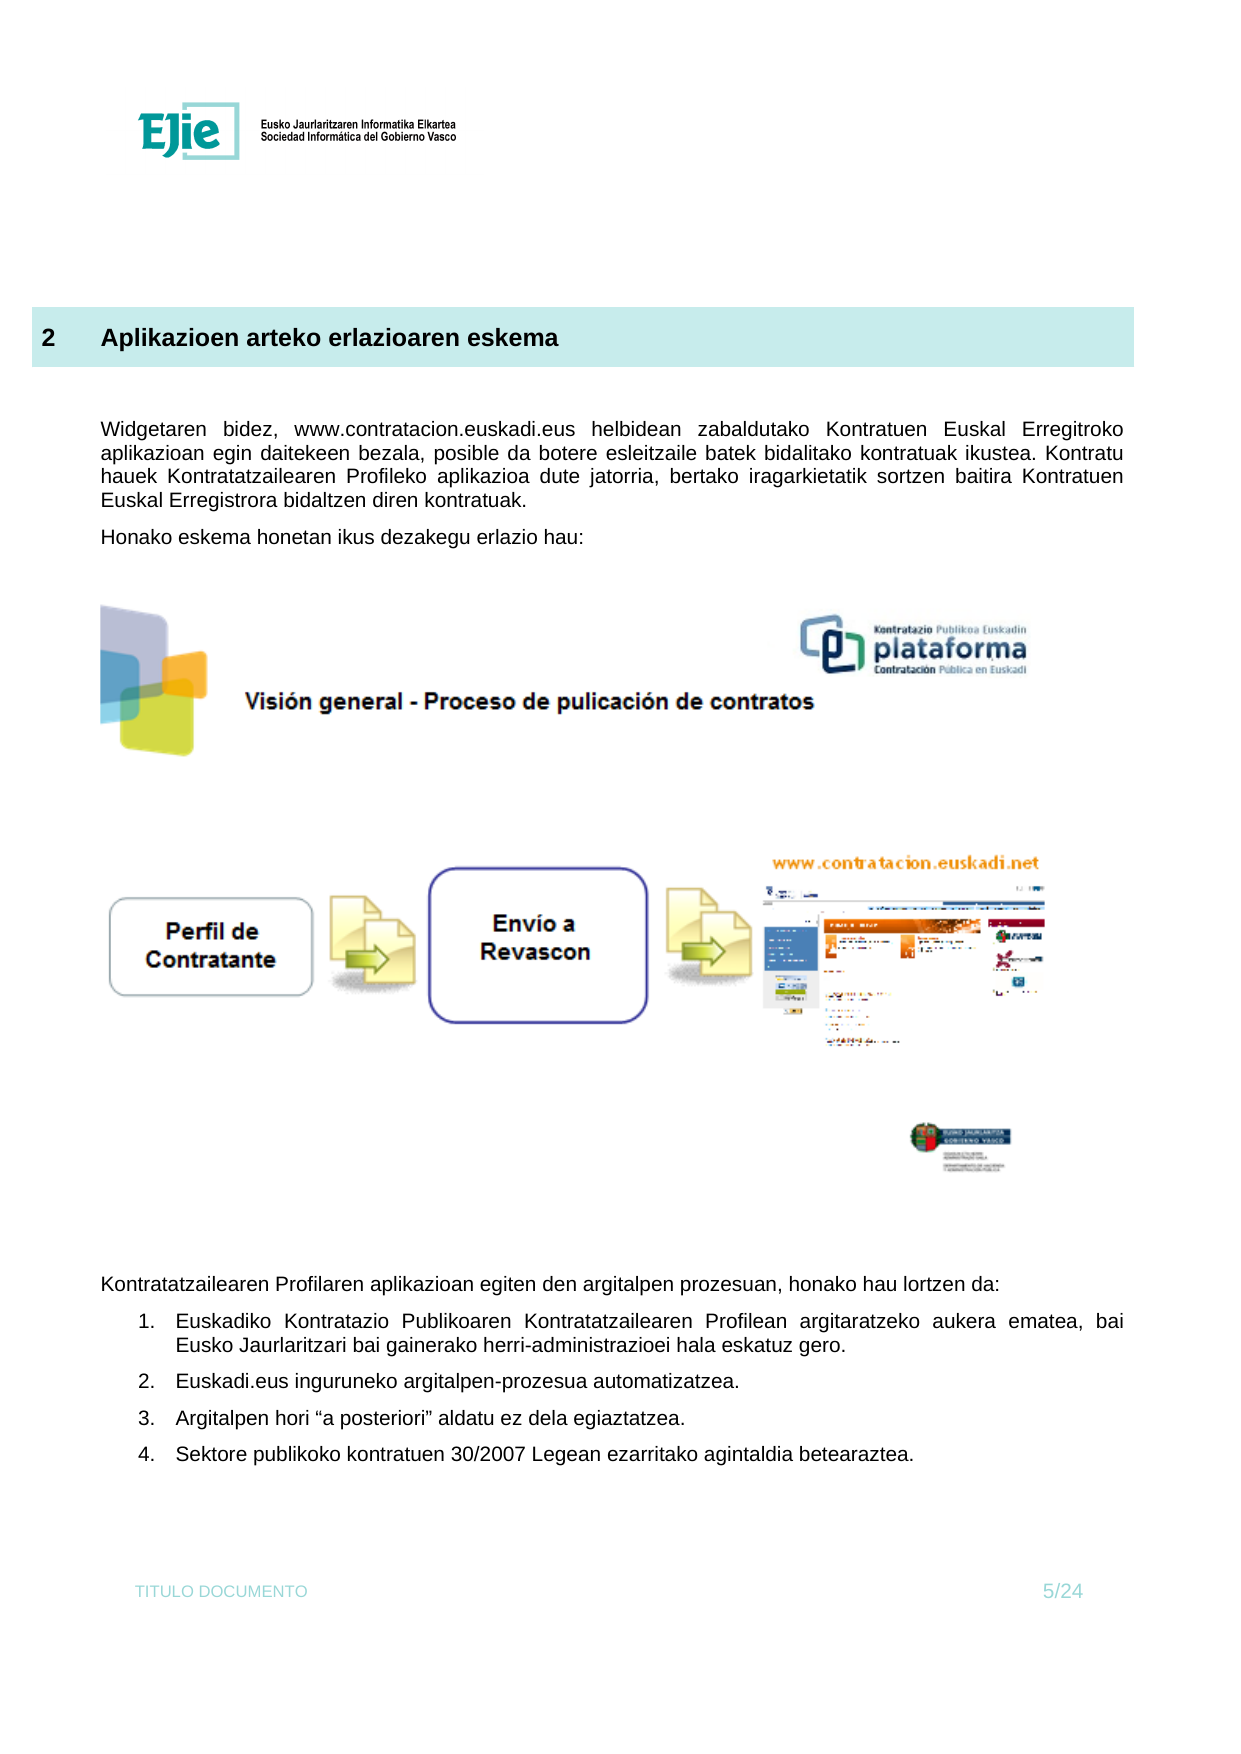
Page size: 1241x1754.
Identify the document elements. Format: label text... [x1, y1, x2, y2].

list Euskadi.eus inguruneko argitalpen-prozesua automatizatzea. [138, 1369, 1125, 1393]
text Kontratatzailearen Profilaren aplikazioan egiten den argitalpen prozesuan, honako hau lortzen da: [100, 1272, 1125, 1296]
subtitle Aplikazioen arteko erlazioaren eskema [33, 309, 1133, 366]
picture [106, 87, 485, 175]
list Sektore publikoko kontratuen 30/2007 Legean ezarritako agintaldia betearaztea. [138, 1442, 1125, 1466]
list Argitalpen hori “a posteriori” aldatu ez dela egiaztatzea. [138, 1406, 1125, 1429]
picture [100, 597, 1059, 1187]
list Euskadiko Kontratazio Publikoaren Kontratatzailearen Profilean argitaratzeko aukera ematea, bai Eusko Jaurlaritzari bai gainerako herri-administrazioei hala eskatuz gero. [138, 1309, 1125, 1357]
text Widgetaren bidez, www.contratacion.euskadi.eus helbidean zabaldutako Kontratuen Euskal Erregitroko aplikazioan egin daitekeen bezala, posible da botere esleitzaile batek bidalitako kontratuak ikustea. Kontratu hauek Kontratatzailearen Profileko aplikazioa dute jatorria, bertako iragarkietatik sortzen baitira Kontratuen Euskal Erregistrora bidaltzen diren kontratuak. [100, 416, 1125, 512]
text Honako eskema honetan ikus dezakegu erlazio hau: [100, 525, 1125, 549]
